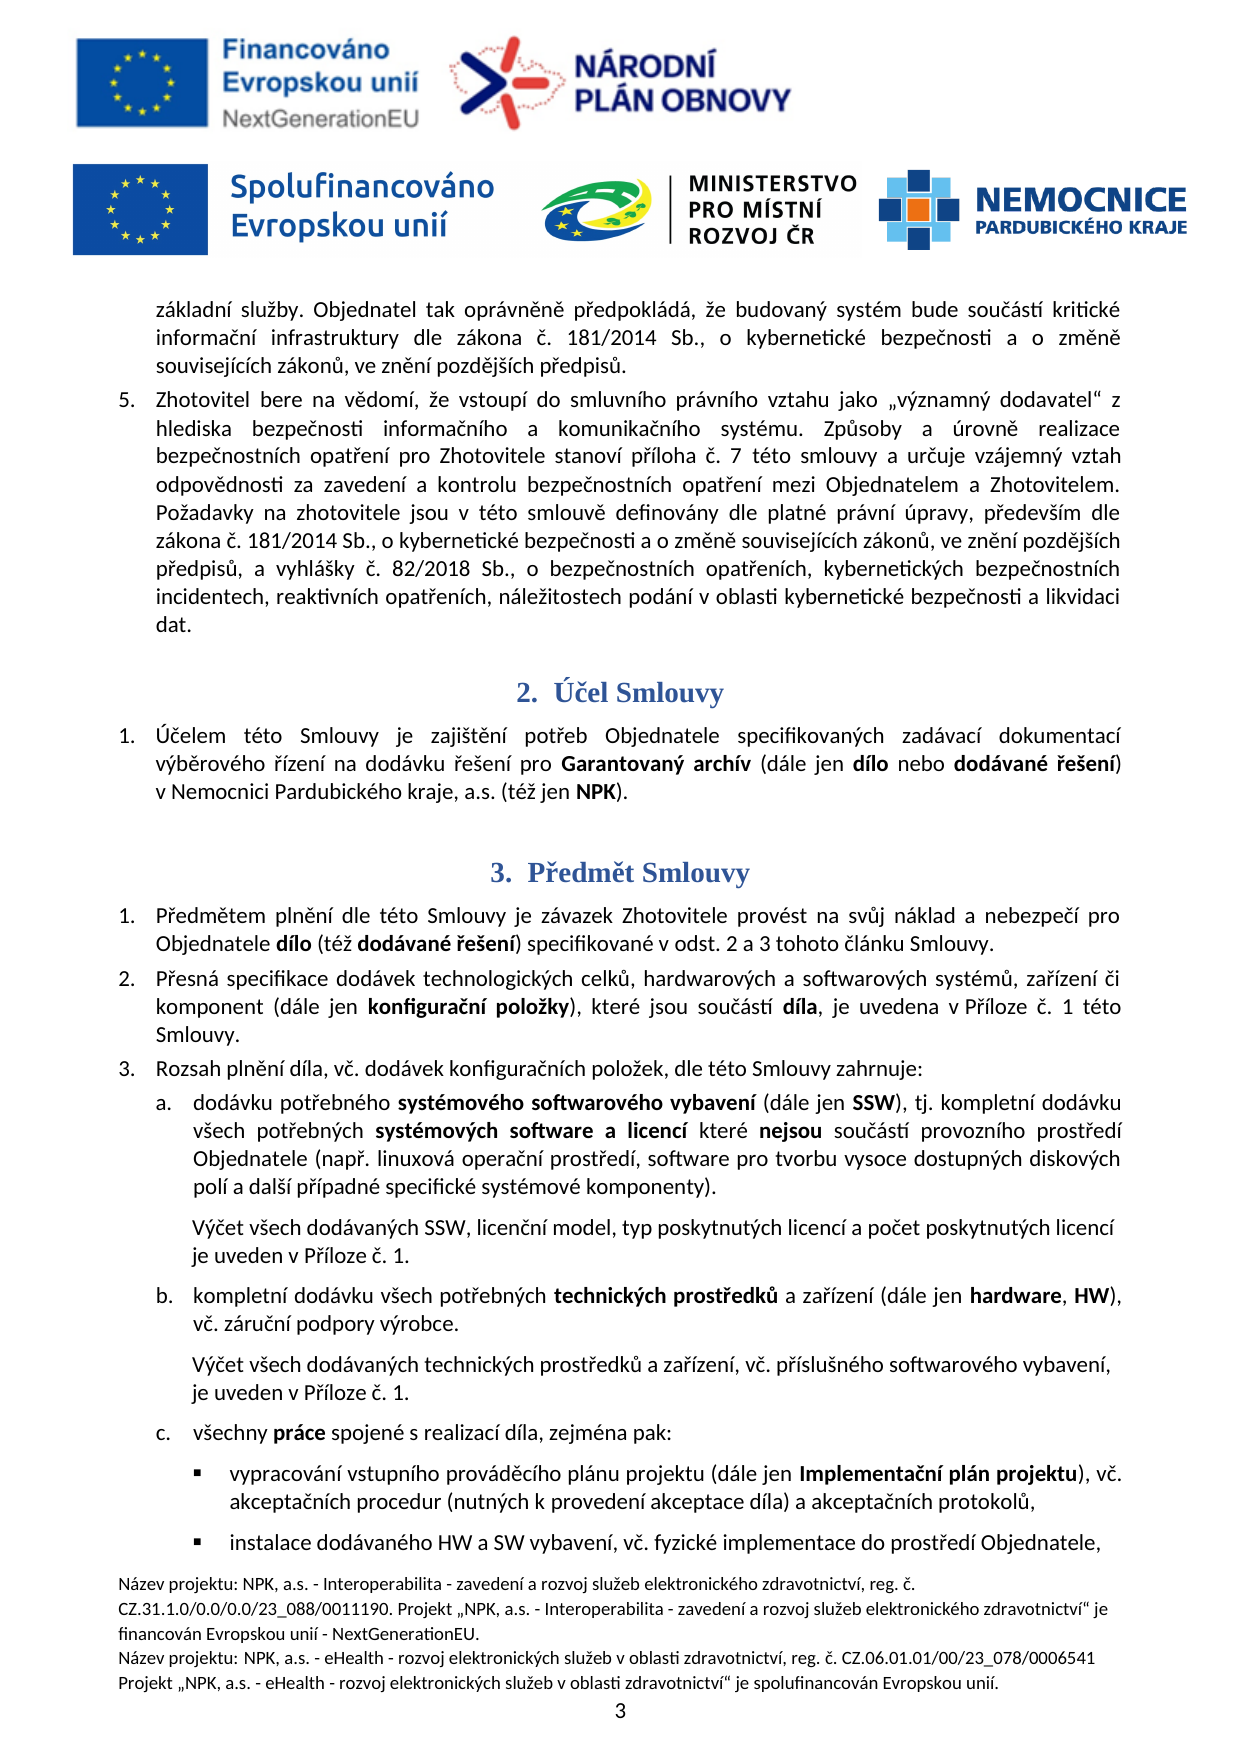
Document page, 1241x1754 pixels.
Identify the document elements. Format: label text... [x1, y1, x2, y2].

list Rozsah plnění díla, vč. dodávek konfiguračních položek, dle této Smlouvy zahrnuje: [118, 1054, 1122, 1082]
picture [877, 168, 1187, 251]
list dodávku potřebného systémového softwarového vybavení (dále jen SSW), tj. kompletní dodávku všech potřebných systémových software a licencí které nejsou součástí provozního prostředí Objednatele (např. linuxová operační prostředí, software pro tvorbu vysoce dostupných diskových polí a další případné specifické systémové komponenty). [155, 1088, 1122, 1200]
picture [70, 161, 863, 258]
list Účelem této Smlouvy je zajištění potřeb Objednatele specifikovaných zadávací dokumentací výběrového řízení na dodávku řešení pro Garantovaný archív (dále jen dílo nebo dodávané řešení) v Nemocnici Pardubického kraje, a.s. (též jen NPK). [118, 721, 1122, 805]
list Přesná specifikace dodávek technologických celků, hardwarových a softwarových systémů, zařízení či komponent (dále jen konfigurační položky), které jsou součástí díla, je uvedena v Příloze č. 1 této Smlouvy. [118, 964, 1122, 1048]
list instalace dodávaného HW a SW vybavení, vč. fyzické implementace do prostředí Objednatele, [192, 1528, 1122, 1556]
list Zhotovitel bere na vědomí, že vstoupí do smluvního právního vztahu jako „významný dodavatel“ z hlediska bezpečnosti informačního a komunikačního systému. Způsoby a úrovně realizace bezpečnostních opatření pro Zhotovitele stanoví příloha č. 7 této smlouvy a určuje vzájemný vztah odpovědnosti za zavedení a kontrolu bezpečnostních opatření mezi Objednatelem a Zhotovitelem. Požadavky na zhotovitele jsou v této smlouvě definovány dle platné právní úpravy, především dle zákona č. 181/2014 Sb., o kybernetické bezpečnosti a o změně souvisejících zákonů, ve znění pozdějších předpisů, a vyhlášky č. 82/2018 Sb., o bezpečnostních opatřeních, kybernetických bezpečnostních incidentech, reaktivních opatřeních, náležitostech podání v oblasti kybernetické bezpečnosti a likvidaci dat. [118, 386, 1122, 638]
subtitle Účel Smlouvy [118, 675, 1122, 709]
subtitle Předmět Smlouvy [118, 855, 1122, 889]
list vypracování vstupního prováděcího plánu projektu (dále jen Implementační plán projektu), vč. akceptačních procedur (nutných k provedení akceptace díla) a akceptačních protokolů, [192, 1459, 1122, 1515]
text Výčet všech dodávaných SSW, licenční model, typ poskytnutých licencí a počet poskytnutých licencí je uveden v Příloze č. 1. [192, 1213, 1122, 1269]
list kompletní dodávku všech potřebných technických prostředků a zařízení (dále jen hardware, HW), vč. záruční podpory výrobce. [156, 1281, 1122, 1337]
picture [67, 7, 812, 155]
text Výčet všech dodávaných technických prostředků a zařízení, vč. příslušného softwarového vybavení, je uveden v Příloze č. 1. [192, 1350, 1122, 1406]
list všechny práce spojené s realizací díla, zejména pak: [156, 1418, 1122, 1447]
list Předmětem plnění dle této Smlouvy je závazek Zhotovitele provést na svůj náklad a nebezpečí pro Objednatele dílo (též dodávané řešení) specifikované v odst. 2 a 3 tohoto článku Smlouvy. [118, 901, 1122, 957]
